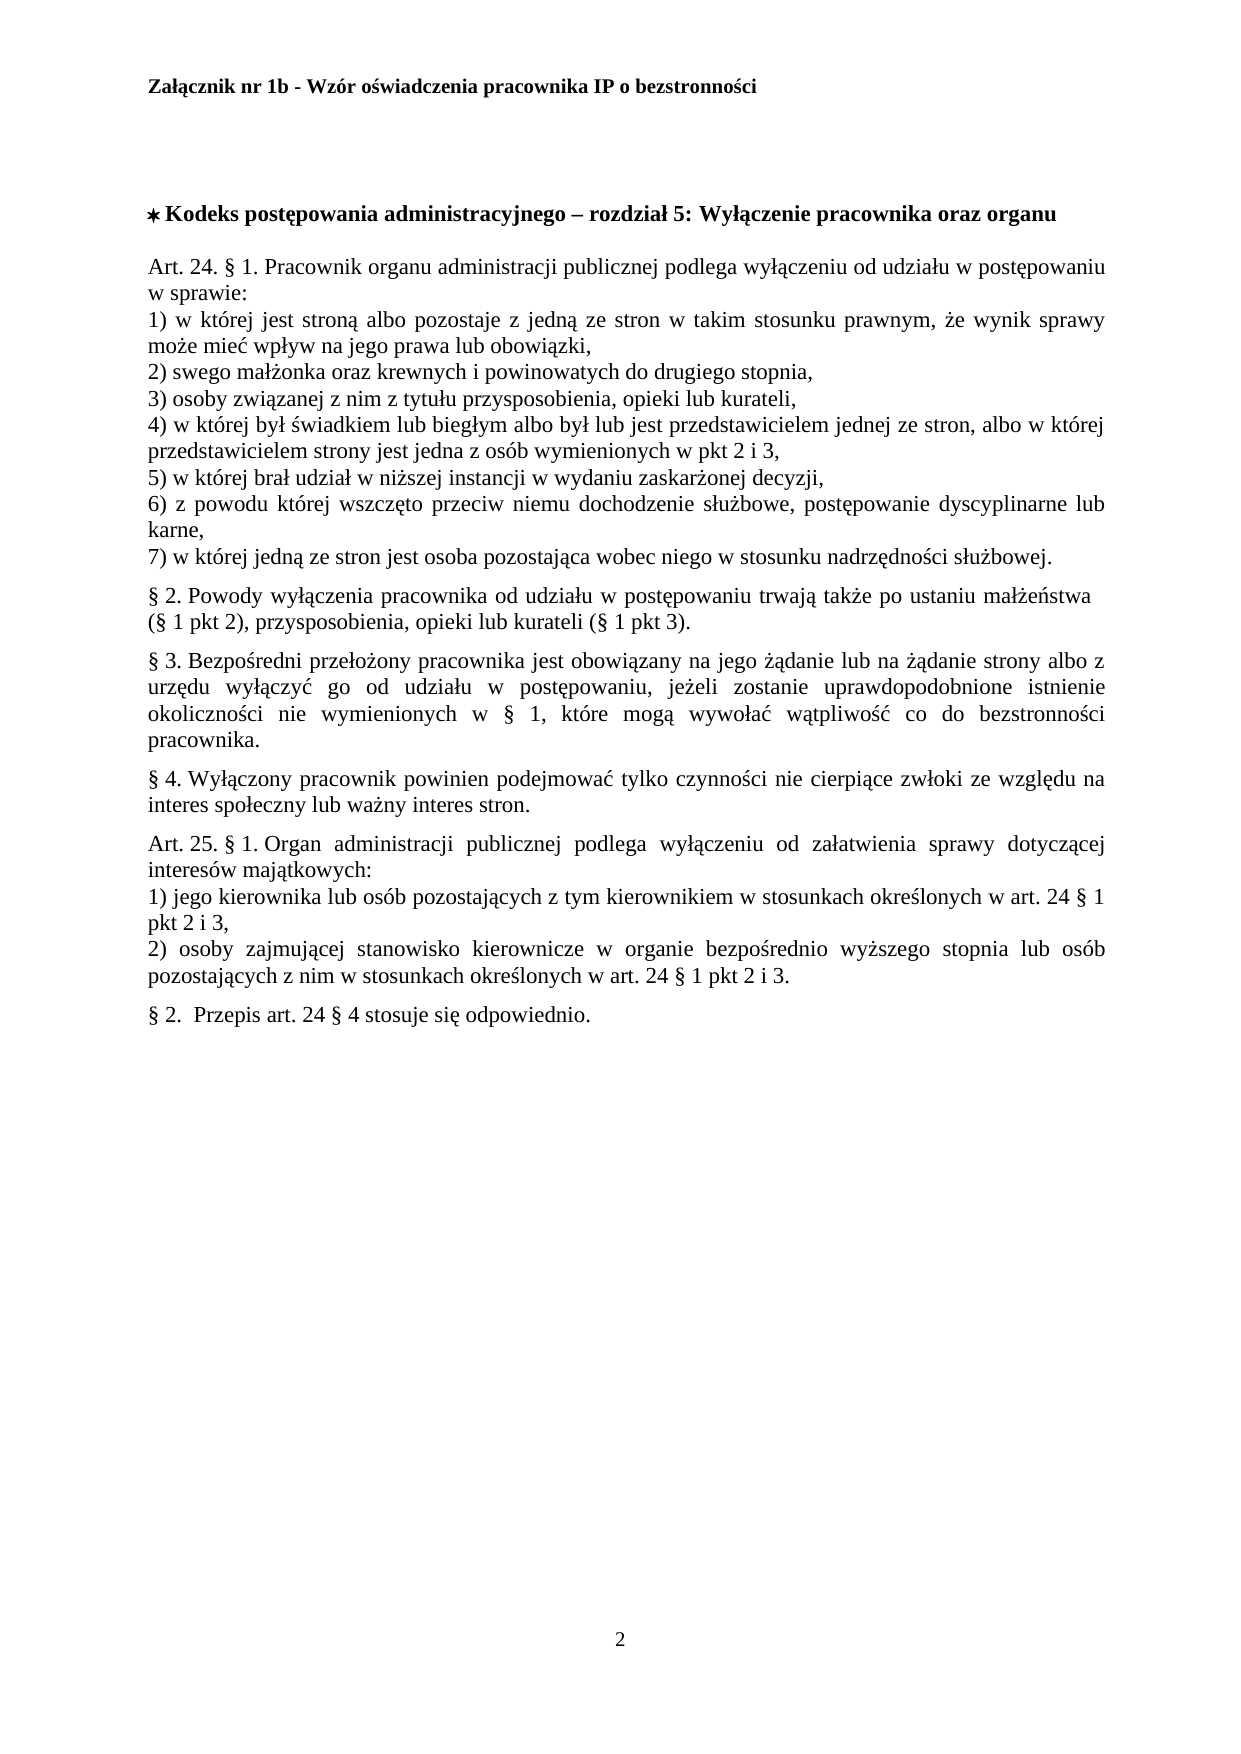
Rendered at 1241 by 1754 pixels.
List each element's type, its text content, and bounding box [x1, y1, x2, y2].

text 5) w której brał udział w niższej instancji w wydaniu zaskarżonej decyzji, [148, 464, 1107, 490]
text 4) w której był świadkiem lub biegłym albo był lub jest przedstawicielem jednej ze stron, albo w której przedstawicielem strony jest jedna z osób wymienionych w pkt 2 i 3, [148, 411, 1107, 464]
text § 3. Bezpośredni przełożony pracownika jest obowiązany na jego żądanie lub na żądanie strony albo z urzędu wyłączyć go od udziału w postępowaniu, jeżeli zostanie uprawdopodobnione istnienie okoliczności nie wymienionych w § 1, które mogą wywołać wątpliwość co do bezstronności pracownika. [148, 647, 1107, 752]
text Kodeks postępowania administracyjnego – rozdział 5: Wyłączenie pracownika oraz organu [148, 200, 1107, 227]
text Art. 24. § 1. Pracownik organu administracji publicznej podlega wyłączeniu od udziału w postępowaniu w sprawie: [148, 253, 1107, 306]
text § 2. Powody wyłączenia pracownika od udziału w postępowaniu trwają także po ustaniu małżeństwa (§ 1 pkt 2), przysposobienia, opieki lub kurateli (§ 1 pkt 3). [148, 582, 1093, 634]
text 6) z powodu której wszczęto przeciw niemu dochodzenie służbowe, postępowanie dyscyplinarne lub karne, [148, 490, 1107, 543]
text Art. 25. § 1. Organ administracji publicznej podlega wyłączeniu od załatwienia sprawy dotyczącej interesów majątkowych: [148, 830, 1107, 883]
text 3) osoby związanej z nim z tytułu przysposobienia, opieki lub kurateli, [148, 385, 1107, 411]
text 7) w której jedną ze stron jest osoba pozostająca wobec niego w stosunku nadrzędności służbowej. [148, 543, 1107, 569]
text 2) swego małżonka oraz krewnych i powinowatych do drugiego stopnia, [148, 358, 1107, 385]
text § 2. Przepis art. 24 § 4 stosuje się odpowiednio. [148, 1001, 1093, 1027]
text 1) w której jest stroną albo pozostaje z jedną ze stron w takim stosunku prawnym, że wynik sprawy może mieć wpływ na jego prawa lub obowiązki, [148, 306, 1107, 358]
text 1) jego kierownika lub osób pozostających z tym kierownikiem w stosunkach określonych w art. 24 § 1 pkt 2 i 3, [148, 883, 1107, 936]
text 2) osoby zajmującej stanowisko kierownicze w organie bezpośrednio wyższego stopnia lub osób pozostających z nim w stosunkach określonych w art. 24 § 1 pkt 2 i 3. [148, 936, 1107, 988]
text § 4. Wyłączony pracownik powinien podejmować tylko czynności nie cierpiące zwłoki ze względu na interes społeczny lub ważny interes stron. [148, 765, 1107, 818]
